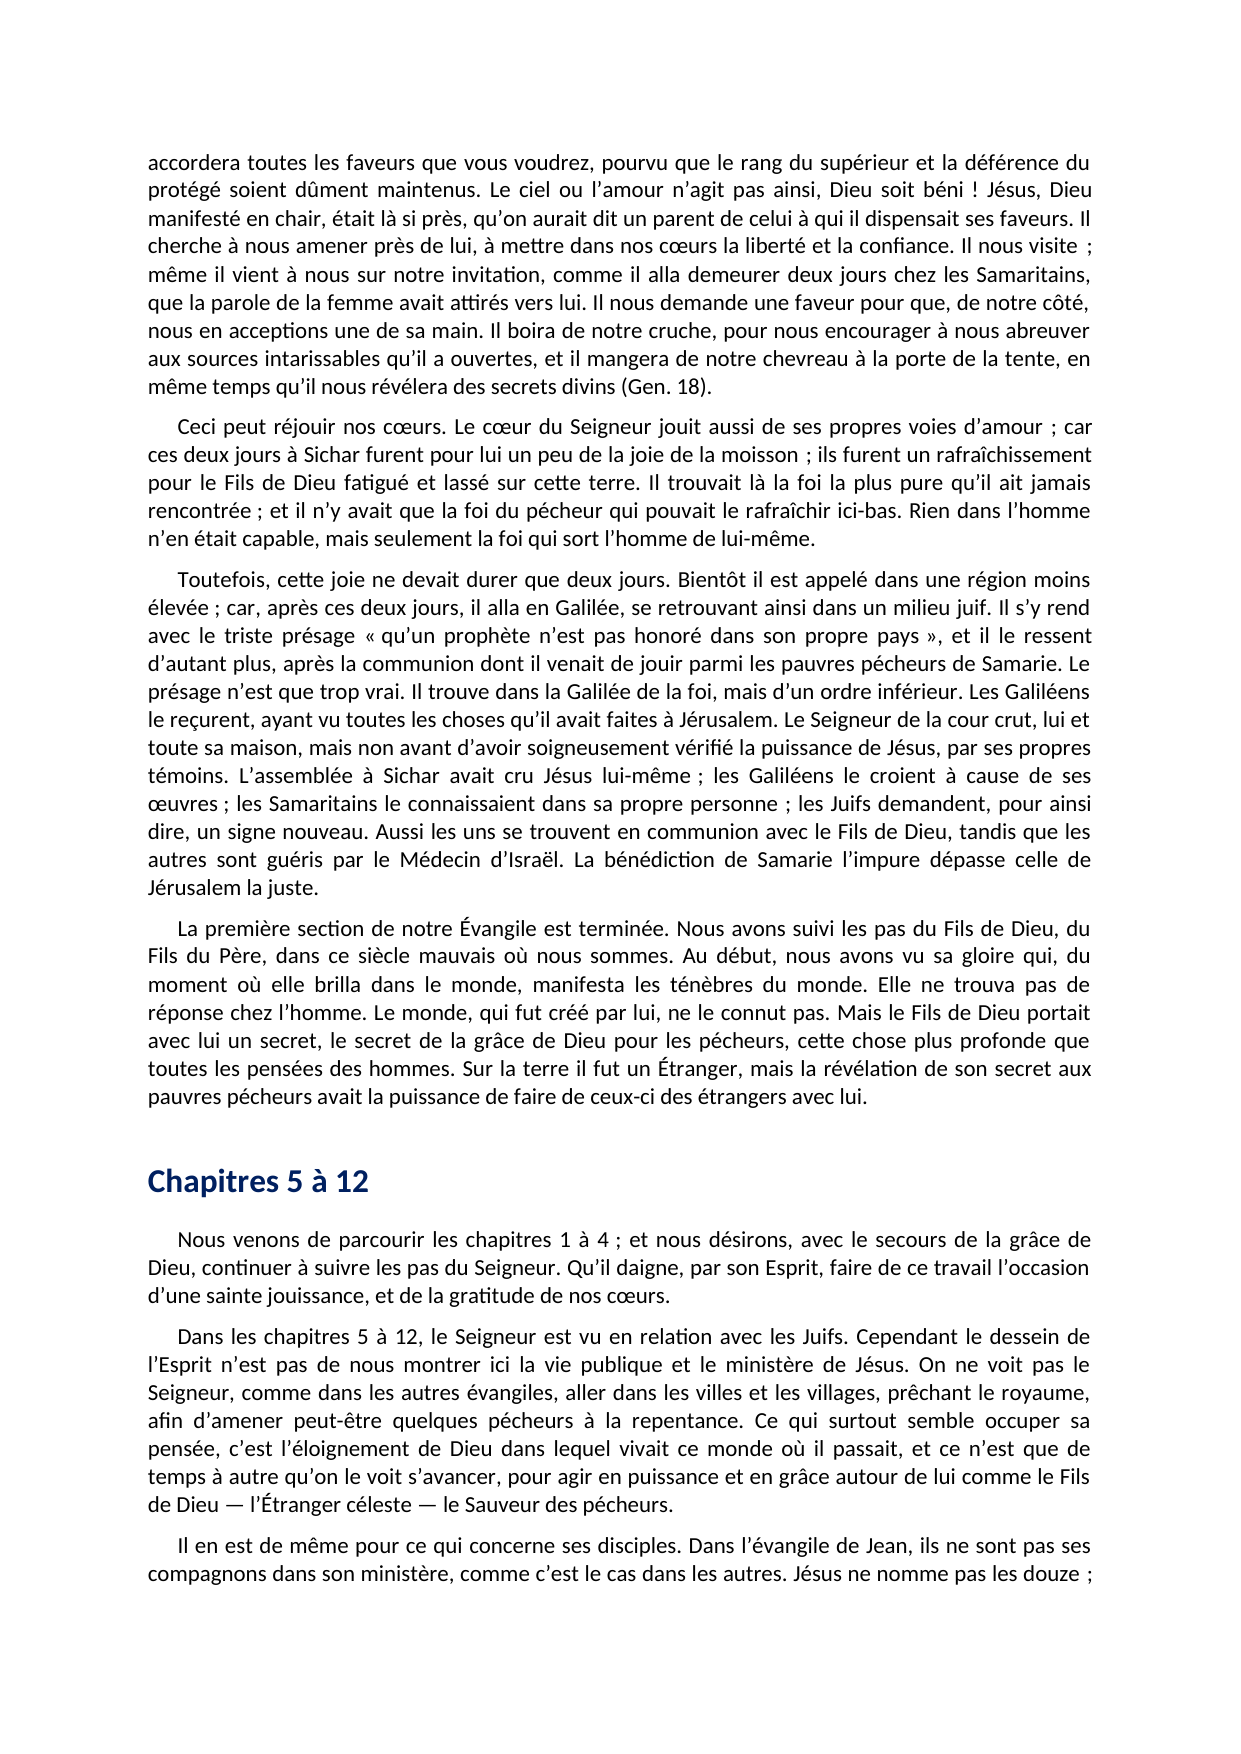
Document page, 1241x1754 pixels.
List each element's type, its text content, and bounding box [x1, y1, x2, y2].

text Dans les chapitres 5 à 12, le Seigneur est vu en relation avec les Juifs. Cependant le dessein de l’Esprit n’est pas de nous montrer ici la vie publique et le ministère de Jésus. On ne voit pas le Seigneur, comme dans les autres évangiles, aller dans les villes et les villages, prêchant le royaume, afin d’amener peut-être quelques pécheurs à la repentance. Ce qui surtout semble occuper sa pensée, c’est l’éloignement de Dieu dans lequel vivait ce monde où il passait, et ce n’est que de temps à autre qu’on le voit s’avancer, pour agir en puissance et en grâce autour de lui comme le Fils de Dieu — l’Étranger céleste — le Sauveur des pécheurs. [148, 1322, 1093, 1518]
text Toutefois, cette joie ne devait durer que deux jours. Bientôt il est appelé dans une région moins élevée ; car, après ces deux jours, il alla en Galilée, se retrouvant ainsi dans un milieu juif. Il s’y rend avec le triste présage « qu’un prophète n’est pas honoré dans son propre pays », et il le ressent d’autant plus, après la communion dont il venait de jouir parmi les pauvres pécheurs de Samarie. Le présage n’est que trop vrai. Il trouve dans la Galilée de la foi, mais d’un ordre inférieur. Les Galiléens le reçurent, ayant vu toutes les choses qu’il avait faites à Jérusalem. Le Seigneur de la cour crut, lui et toute sa maison, mais non avant d’avoir soigneusement vérifié la puissance de Jésus, par ses propres témoins. L’assemblée à Sichar avait cru Jésus lui-même ; les Galiléens le croient à cause de ses œuvres ; les Samaritains le connaissaient dans sa propre personne ; les Juifs demandent, pour ainsi dire, un signe nouveau. Aussi les uns se trouvent en communion avec le Fils de Dieu, tandis que les autres sont guéris par le Médecin d’Israël. La bénédiction de Samarie l’impure dépasse celle de Jérusalem la juste. [148, 565, 1093, 901]
subtitle Chapitres 5 à 12 [148, 1160, 1093, 1201]
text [148, 148, 1093, 400]
text La première section de notre Évangile est terminée. Nous avons suivi les pas du Fils de Dieu, du Fils du Père, dans ce siècle mauvais où nous sommes. Au début, nous avons vu sa gloire qui, du moment où elle brilla dans le monde, manifesta les ténèbres du monde. Elle ne trouva pas de réponse chez l’homme. Le monde, qui fut créé par lui, ne le connut pas. Mais le Fils de Dieu portait avec lui un secret, le secret de la grâce de Dieu pour les pécheurs, cette chose plus profonde que toutes les pensées des hommes. Sur la terre il fut un Étranger, mais la révélation de son secret aux pauvres pécheurs avait la puissance de faire de ceux-ci des étrangers avec lui. [148, 914, 1093, 1110]
text Ceci peut réjouir nos cœurs. Le cœur du Seigneur jouit aussi de ses propres voies d’amour ; car ces deux jours à Sichar furent pour lui un peu de la joie de la moisson ; ils furent un rafraîchissement pour le Fils de Dieu fatigué et lassé sur cette terre. Il trouvait là la foi la plus pure qu’il ait jamais rencontrée ; et il n’y avait que la foi du pécheur qui pouvait le rafraîchir ici-bas. Rien dans l’homme n’en était capable, mais seulement la foi qui sort l’homme de lui-même. [148, 412, 1093, 552]
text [148, 1531, 1093, 1587]
text Nous venons de parcourir les chapitres 1 à 4 ; et nous désirons, avec le secours de la grâce de Dieu, continuer à suivre les pas du Seigneur. Qu’il daigne, par son Esprit, faire de ce travail l’occasion d’une sainte jouissance, et de la gratitude de nos cœurs. [148, 1226, 1093, 1309]
